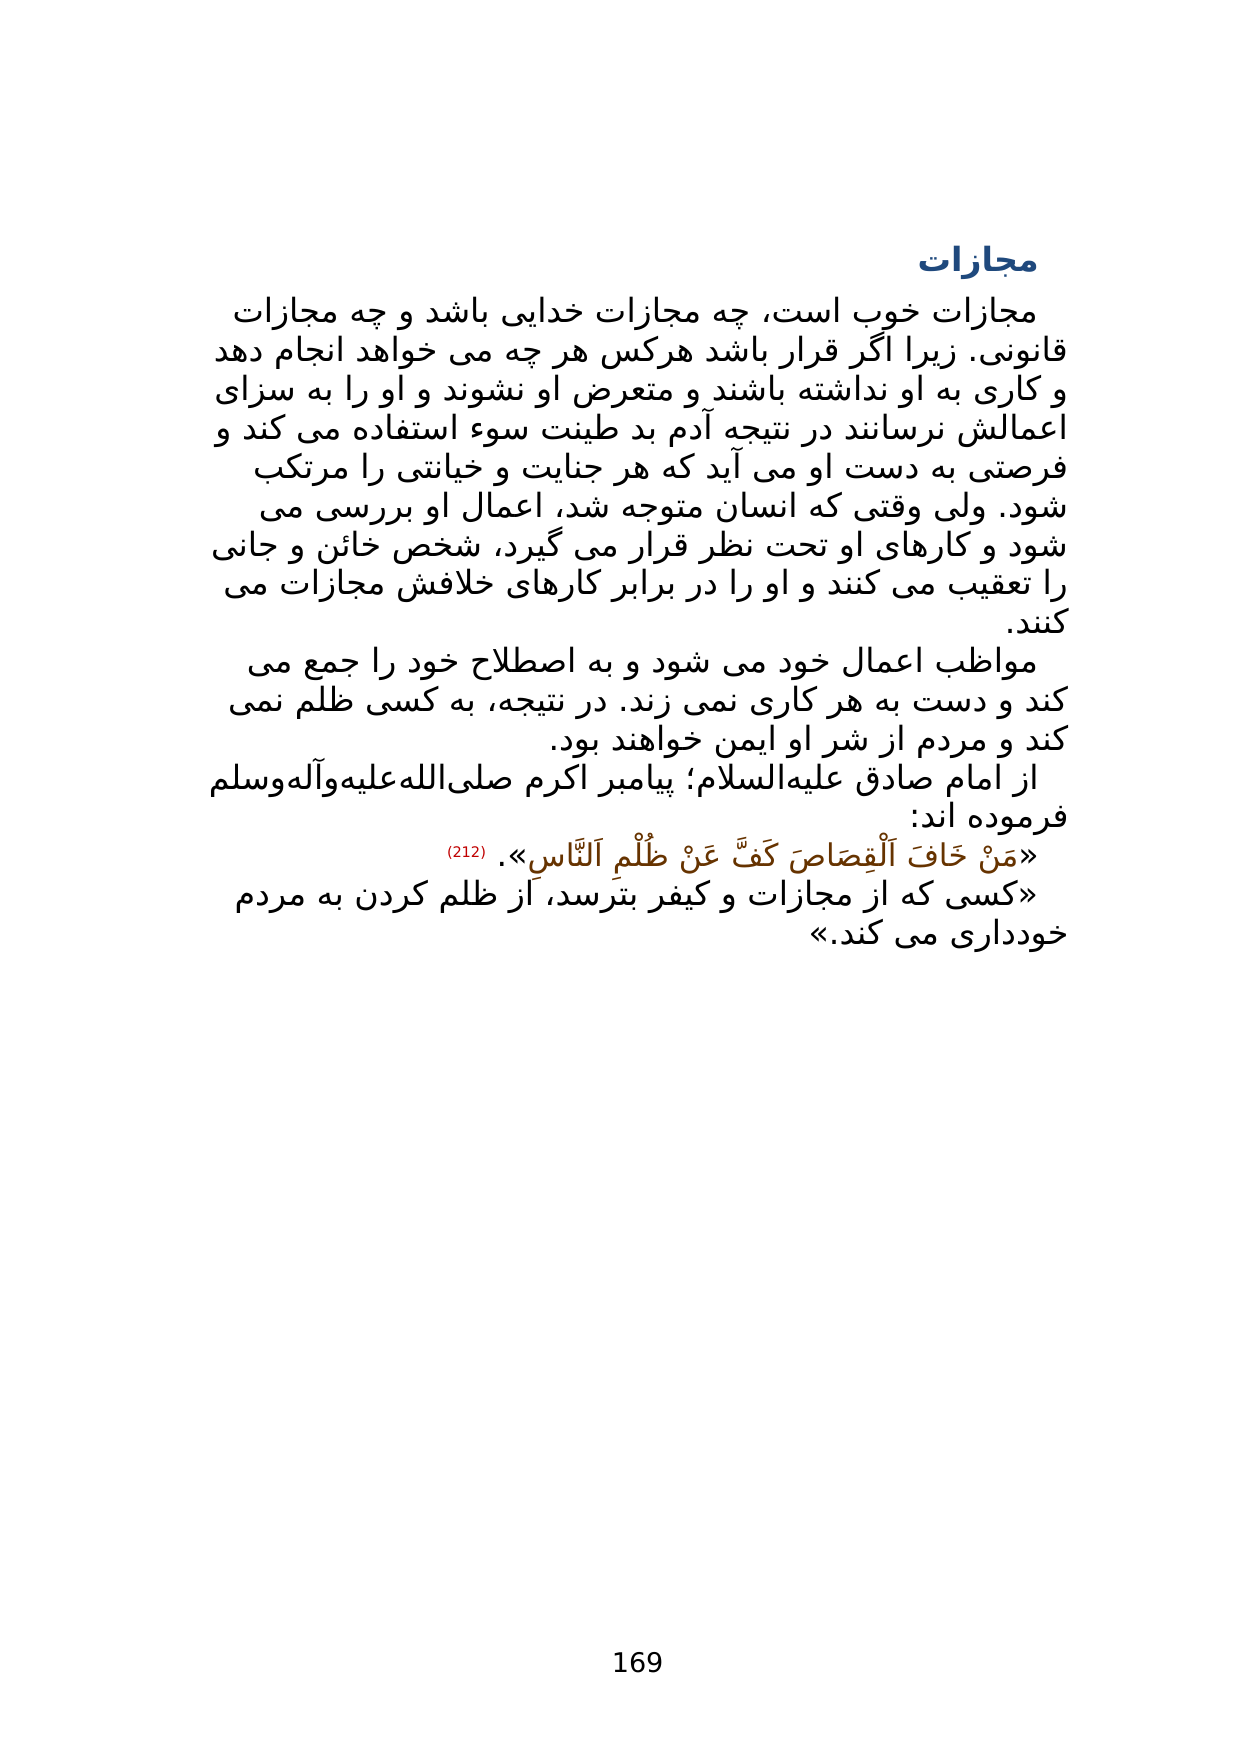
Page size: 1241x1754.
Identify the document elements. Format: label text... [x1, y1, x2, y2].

text از امام صادق عليه‌السلام؛ پیامبر اکرم صلى‌الله‌عليه‌وآله‌وسلم فرموده اند: [206, 758, 1069, 836]
text «مَنْ خَافَ اَلْقِصَاصَ كَفَّ عَنْ ظُلْمِ اَلنَّاسِ». (212) [206, 836, 1069, 875]
text «کسی که از مجازات و کیفر بترسد، از ظلم کردن به مردم خودداری می کند.» [206, 875, 1069, 952]
text مواظب اعمال خود می شود و به اصطلاح خود را جمع می کند و دست به هر کاری نمی زند. در نتیجه، به کسی ظلم نمی کند و مردم از شر او ایمن خواهند بود. [206, 642, 1069, 758]
text مجازات خوب است، چه مجازات خدایی باشد و چه مجازات قانونی. زیرا اگر قرار باشد هرکس هر چه می خواهد انجام دهد و کاری به او نداشته باشند و متعرض او نشوند و او را به سزای اعمالش نرسانند در نتیجه آدم بد طینت سوء استفاده می کند و فرصتی به دست او می آید که هر جنایت و خیانتی را مرتکب شود. ولی وقتی که انسان متوجه شد، اعمال او بررسی می شود و کارهای او تحت نظر قرار می گیرد، شخص خائن و جانی را تعقیب می کنند و او را در برابر کارهای خلافش مجازات می کنند. [206, 292, 1069, 642]
subtitle مجازات [206, 241, 1069, 279]
